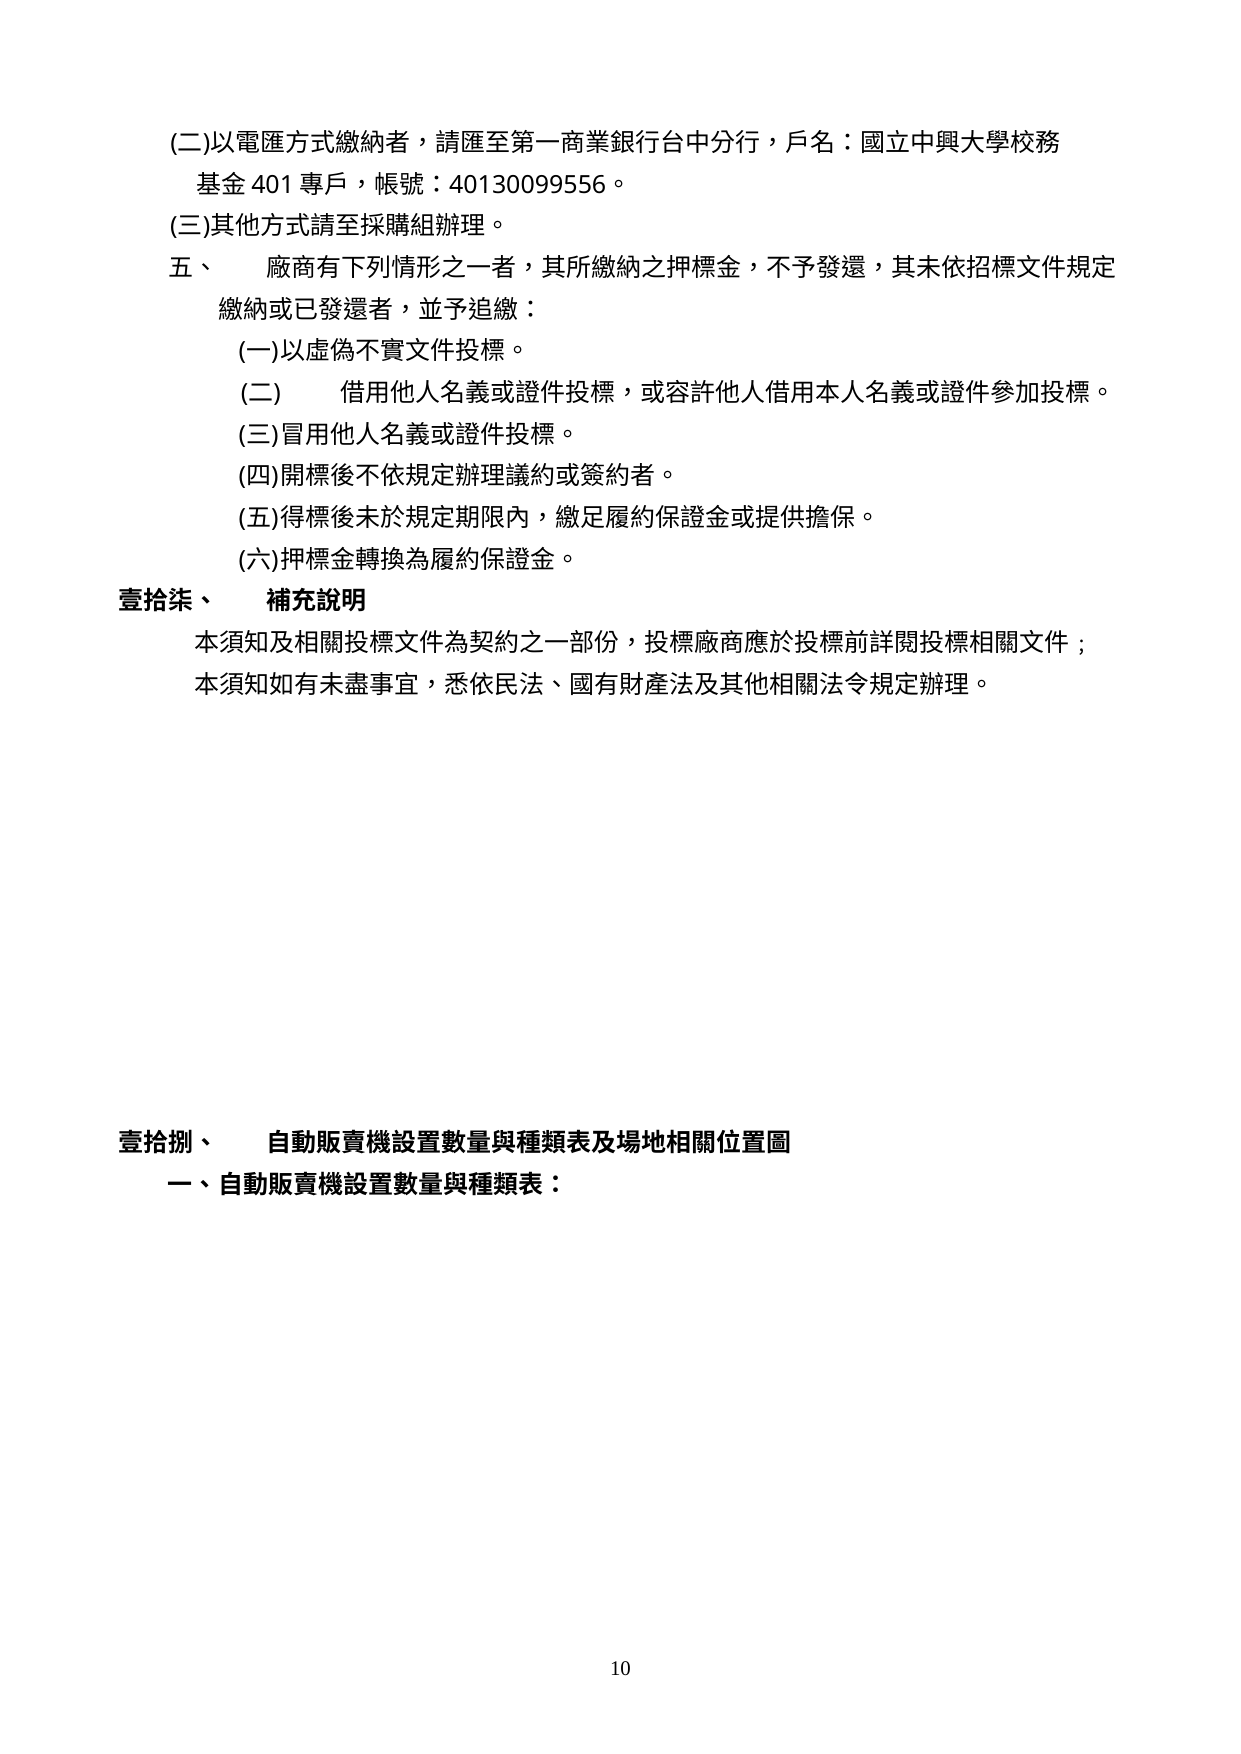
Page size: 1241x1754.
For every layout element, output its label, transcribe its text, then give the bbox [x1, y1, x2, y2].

text (二)以電匯方式繳納者，請匯至第一商業銀行台中分行，戶名：國立中興大學校務 [118, 118, 1122, 160]
list 以虛偽不實文件投標。 [278, 326, 1122, 368]
list 本須知及相關投標文件為契約之一部份，投標廠商應於投標前詳閱投標相關文件﹔ [168, 618, 1122, 660]
text 基金401專戶，帳號：40130099556。 [118, 160, 1122, 201]
list 借用他人名義或證件投標，或容許他人借用本人名義或證件參加投標。 [281, 368, 1122, 410]
list 押標金轉換為履約保證金。 [278, 535, 1122, 576]
list 自動販賣機設置數量與種類表： [168, 1160, 1122, 1201]
list 開標後不依規定辦理議約或簽約者。 [278, 451, 1122, 493]
list 冒用他人名義或證件投標。 [278, 410, 1122, 451]
list 廠商有下列情形之一者，其所繳納之押標金，不予發還，其未依招標文件規定繳納或已發還者，並予追繳： [168, 243, 1122, 326]
list 本須知如有未盡事宜，悉依民法、國有財產法及其他相關法令規定辦理。 [168, 660, 1122, 701]
list 自動販賣機設置數量與種類表及場地相關位置圖 [118, 1118, 1122, 1160]
text (三)其他方式請至採購組辦理。 [118, 201, 1122, 243]
list 補充說明 [118, 576, 1122, 618]
list 得標後未於規定期限內，繳足履約保證金或提供擔保。 [278, 493, 1122, 535]
